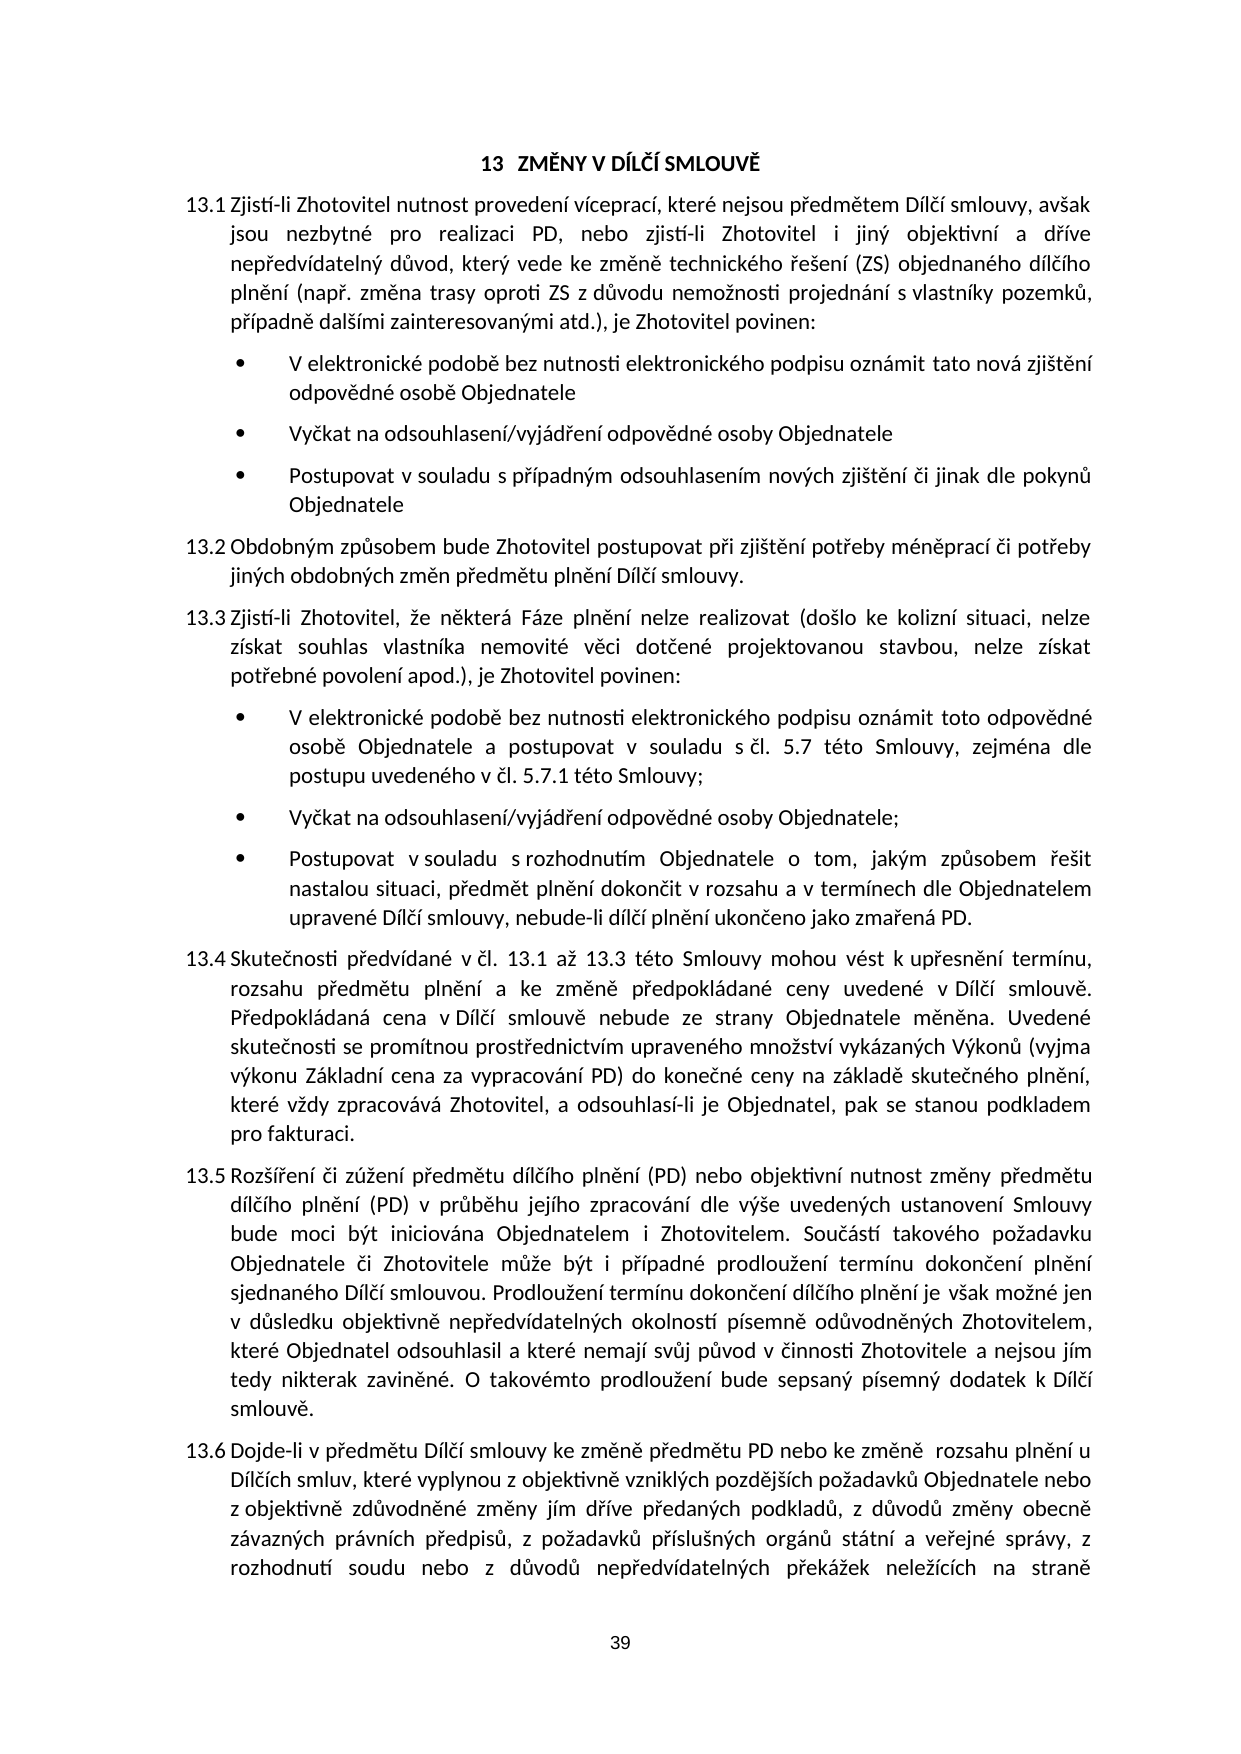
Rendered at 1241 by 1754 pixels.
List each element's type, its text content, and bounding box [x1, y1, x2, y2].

text Zjistí-li Zhotovitel, že některá Fáze plnění nelze realizovat (došlo ke kolizní situaci, nelze získat souhlas vlastníka nemovité věci dotčené projektovanou stavbou, nelze získat potřebné povolení apod.), je Zhotovitel povinen: [185, 602, 1092, 689]
list Postupovat v souladu s případným odsouhlasením nových zjištění či jinak dle pokynů Objednatele [236, 460, 1092, 518]
list Vyčkat na odsouhlasení/vyjádření odpovědné osoby Objednatele; [236, 802, 1092, 831]
list Vyčkat na odsouhlasení/vyjádření odpovědné osoby Objednatele [236, 418, 1092, 448]
text Zjistí-li Zhotovitel nutnost provedení víceprací, které nejsou předmětem Dílčí smlouvy, avšak jsou nezbytné pro realizaci PD, nebo zjistí-li Zhotovitel i jiný objektivní a dříve nepředvídatelný důvod, který vede ke změně technického řešení (ZS) objednaného dílčího plnění (např. změna trasy oproti ZS z důvodu nemožnosti projednání s vlastníky pozemků, případně dalšími zainteresovanými atd.), je Zhotovitel povinen: [185, 189, 1092, 335]
text Skutečnosti předvídané v čl. 13.1 až 13.3 této Smlouvy mohou vést k upřesnění termínu, rozsahu předmětu plnění a ke změně předpokládané ceny uvedené v Dílčí smlouvě. Předpokládaná cena v Dílčí smlouvě nebude ze strany Objednatele měněna. Uvedené skutečnosti se promítnou prostřednictvím upraveného množství vykázaných Výkonů (vyjma výkonu Základní cena za vypracování PD) do konečné ceny na základě skutečného plnění, které vždy zpracovává Zhotovitel, a odsouhlasí-li je Objednatel, pak se stanou podkladem pro fakturaci. [185, 943, 1092, 1148]
list V elektronické podobě bez nutnosti elektronického podpisu oznámit tato nová zjištění odpovědné osobě Objednatele [236, 348, 1092, 406]
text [185, 1435, 1092, 1581]
list V elektronické podobě bez nutnosti elektronického podpisu oznámit toto odpovědné osobě Objednatele a postupovat v souladu s čl. 5.7 této Smlouvy, zejména dle postupu uvedeného v čl. 5.7.1 této Smlouvy; [236, 702, 1092, 789]
text Obdobným způsobem bude Zhotovitel postupovat při zjištění potřeby méněprací či potřeby jiných obdobných změn předmětu plnění Dílčí smlouvy. [185, 531, 1092, 589]
text Rozšíření či zúžení předmětu dílčího plnění (PD) nebo objektivní nutnost změny předmětu dílčího plnění (PD) v průběhu jejího zpracování dle výše uvedených ustanovení Smlouvy bude moci být iniciována Objednatelem i Zhotovitelem. Součástí takového požadavku Objednatele či Zhotovitele může být i případné prodloužení termínu dokončení plnění sjednaného Dílčí smlouvou. Prodloužení termínu dokončení dílčího plnění je však možné jen v důsledku objektivně nepředvídatelných okolností písemně odůvodněných Zhotovitelem, které Objednatel odsouhlasil a které nemají svůj původ v činnosti Zhotovitele a nejsou jím tedy nikterak zaviněné. O takovémto prodloužení bude sepsaný písemný dodatek k Dílčí smlouvě. [185, 1160, 1092, 1423]
text Změny v Dílčí smlouvě [148, 148, 1092, 177]
list Postupovat v souladu s rozhodnutím Objednatele o tom, jakým způsobem řešit nastalou situaci, předmět plnění dokončit v rozsahu a v termínech dle Objednatelem upravené Dílčí smlouvy, nebude-li dílčí plnění ukončeno jako zmařená PD. [236, 843, 1092, 931]
